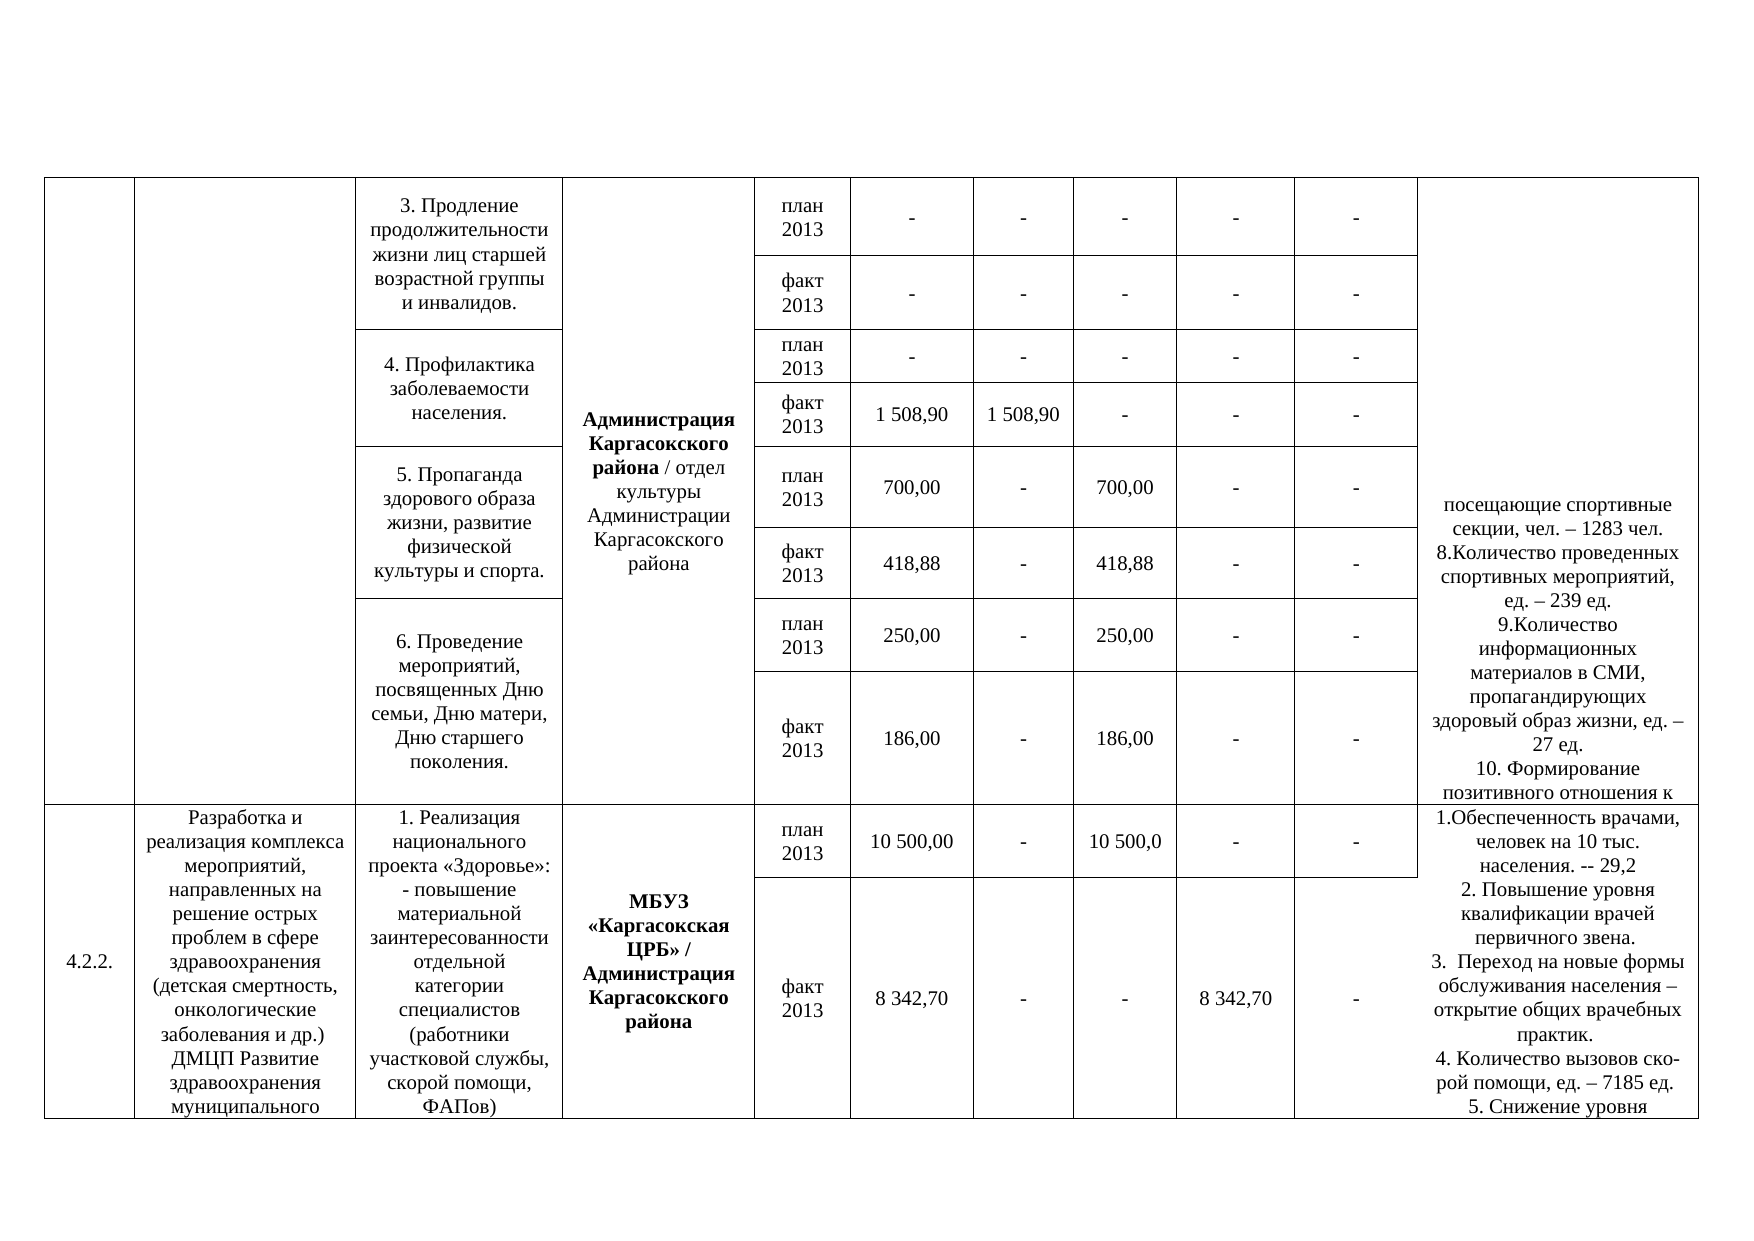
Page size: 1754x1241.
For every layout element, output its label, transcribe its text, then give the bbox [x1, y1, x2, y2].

table_cell 1 508,90 [851, 383, 973, 446]
table_cell 186,00 [851, 672, 973, 804]
table_cell - [974, 805, 1073, 877]
table_cell 3. Продление продолжительности жизни лиц старшей возрастной группы и инвалидов. [356, 178, 562, 329]
table_cell - [1295, 330, 1417, 382]
table_cell 10 500,00 [851, 805, 973, 877]
table_cell - [1177, 805, 1294, 877]
table_cell 1 508,90 [974, 383, 1073, 446]
table_cell Разработка и реализация комплекса мероприятий, направленных на решение острых проблем в сфере здравоохранения (детская смертность, онкологические заболевания и др.) ДМЦП Развитие здравоохранения муниципального образования «Каргасокский района» на 2011-2015 годы [135, 805, 355, 1118]
table_cell 700,00 [1074, 447, 1176, 527]
table_cell 4.2.2. [45, 805, 134, 1118]
table_cell 10 500,0 [1074, 805, 1176, 877]
table_cell - [851, 256, 973, 329]
table_cell - [1177, 447, 1294, 527]
table_cell - [851, 178, 973, 255]
table_cell - [1295, 805, 1417, 877]
table_cell - [1295, 447, 1417, 527]
table_cell 1. Реализация национального проекта «Здоровье»: - повышение материальной заинтересованности отдельной категории специалистов (работники участковой службы, скорой помощи, ФАПов) [356, 805, 562, 1118]
table_cell факт 2013 [755, 878, 850, 1118]
table_cell 186,00 [1074, 672, 1176, 804]
table_cell - [1177, 672, 1294, 804]
table_cell - [974, 178, 1073, 255]
table_cell - [1295, 878, 1417, 1118]
table_cell - [974, 447, 1073, 527]
table_cell - [1295, 528, 1417, 597]
table_cell 5. Пропаганда здорового образа жизни, развитие физической культуры и спорта. [356, 447, 562, 597]
table_cell факт 2013 [755, 256, 850, 329]
table_cell 8 342,70 [1177, 878, 1294, 1118]
table_cell - [974, 599, 1073, 671]
table_cell план 2013 [755, 330, 850, 382]
table_cell - [1177, 383, 1294, 446]
table_cell - [974, 330, 1073, 382]
table_cell - [1295, 672, 1417, 804]
table_cell 8 342,70 [851, 878, 973, 1118]
table_cell план 2013 [755, 805, 850, 877]
table_cell - [1074, 878, 1176, 1118]
table_cell план 2013 [755, 447, 850, 527]
table_cell факт 2013 [755, 528, 850, 597]
table_cell - [1177, 528, 1294, 597]
table_cell факт 2013 [755, 672, 850, 804]
table_cell - [1177, 178, 1294, 255]
table_cell 250,00 [851, 599, 973, 671]
table_cell - [1295, 178, 1417, 255]
table_cell - [1177, 330, 1294, 382]
table_cell - [974, 256, 1073, 329]
table_cell - [1295, 256, 1417, 329]
table_cell - [1074, 383, 1176, 446]
table_cell план 2013 [755, 599, 850, 671]
table_cell - [974, 528, 1073, 597]
table_cell 418,88 [851, 528, 973, 597]
table_cell 418,88 [1074, 528, 1176, 597]
table_cell - [1074, 330, 1176, 382]
table_cell Администрация Каргасокского района / отдел культуры Администрации Каргасокского района [563, 178, 754, 804]
table_cell - [1295, 383, 1417, 446]
table_cell - [1074, 256, 1176, 329]
table_cell - [1177, 599, 1294, 671]
table_cell - [851, 330, 973, 382]
table_cell 700,00 [851, 447, 973, 527]
table_cell 6. Проведение мероприятий, посвященных Дню семьи, Дню матери, Дню старшего поколения. [356, 599, 562, 804]
table_cell 1.Обеспеченность врачами, человек на 10 тыс. населения. -- 29,2 2. Повышение уровня квалификации врачей первичного звена. 3. Переход на новые формы обслуживания населения – открытие общих врачебных практик. 4. Количество вызовов ско-рой помощи, ед. – 7185 ед. 5. Снижение уровня госпитализации. -- -0,4% 6.Уровень диспансеризации, человек, охваченных дис-пансеризацией, от общей численности населения, %. -- 12,2% 7.Раннее выявление и эффективное лечение заболеваний являющихся основными причинами смертности и инвалидности трудоспособного населения 8. Доля населения, оценивающего положительно уровень и качество бесплатного медицинского обслуживания населения, % -- результаты опроса будут позже, после обработки данных 9. Младенческая смертность, чел. на 1000 родившихся. -- 5,6. 10. Материнская смертность, чел. на 100 тыс. родившихся живыми. – 0. 11. Доля расходов районного бюджета на капитальный ремонт и строительство зданий учреждения здравоохра-нения в общем объеме расходов районного бюджета на здравоохране-ние, %. -- 14,9 %. [1418, 805, 1698, 1118]
table_cell - [974, 878, 1073, 1118]
table_cell - [974, 672, 1073, 804]
table_cell 250,00 [1074, 599, 1176, 671]
table_cell - [1177, 256, 1294, 329]
table_cell план 2013 [755, 178, 850, 255]
table_cell - [1074, 178, 1176, 255]
table_cell - [1295, 599, 1417, 671]
table_cell факт 2013 [755, 383, 850, 446]
table_cell МБУЗ «Каргасокская ЦРБ» / Администрация Каргасокского района [563, 805, 754, 1118]
table_cell 4. Профилактика заболеваемости населения. [356, 330, 562, 446]
